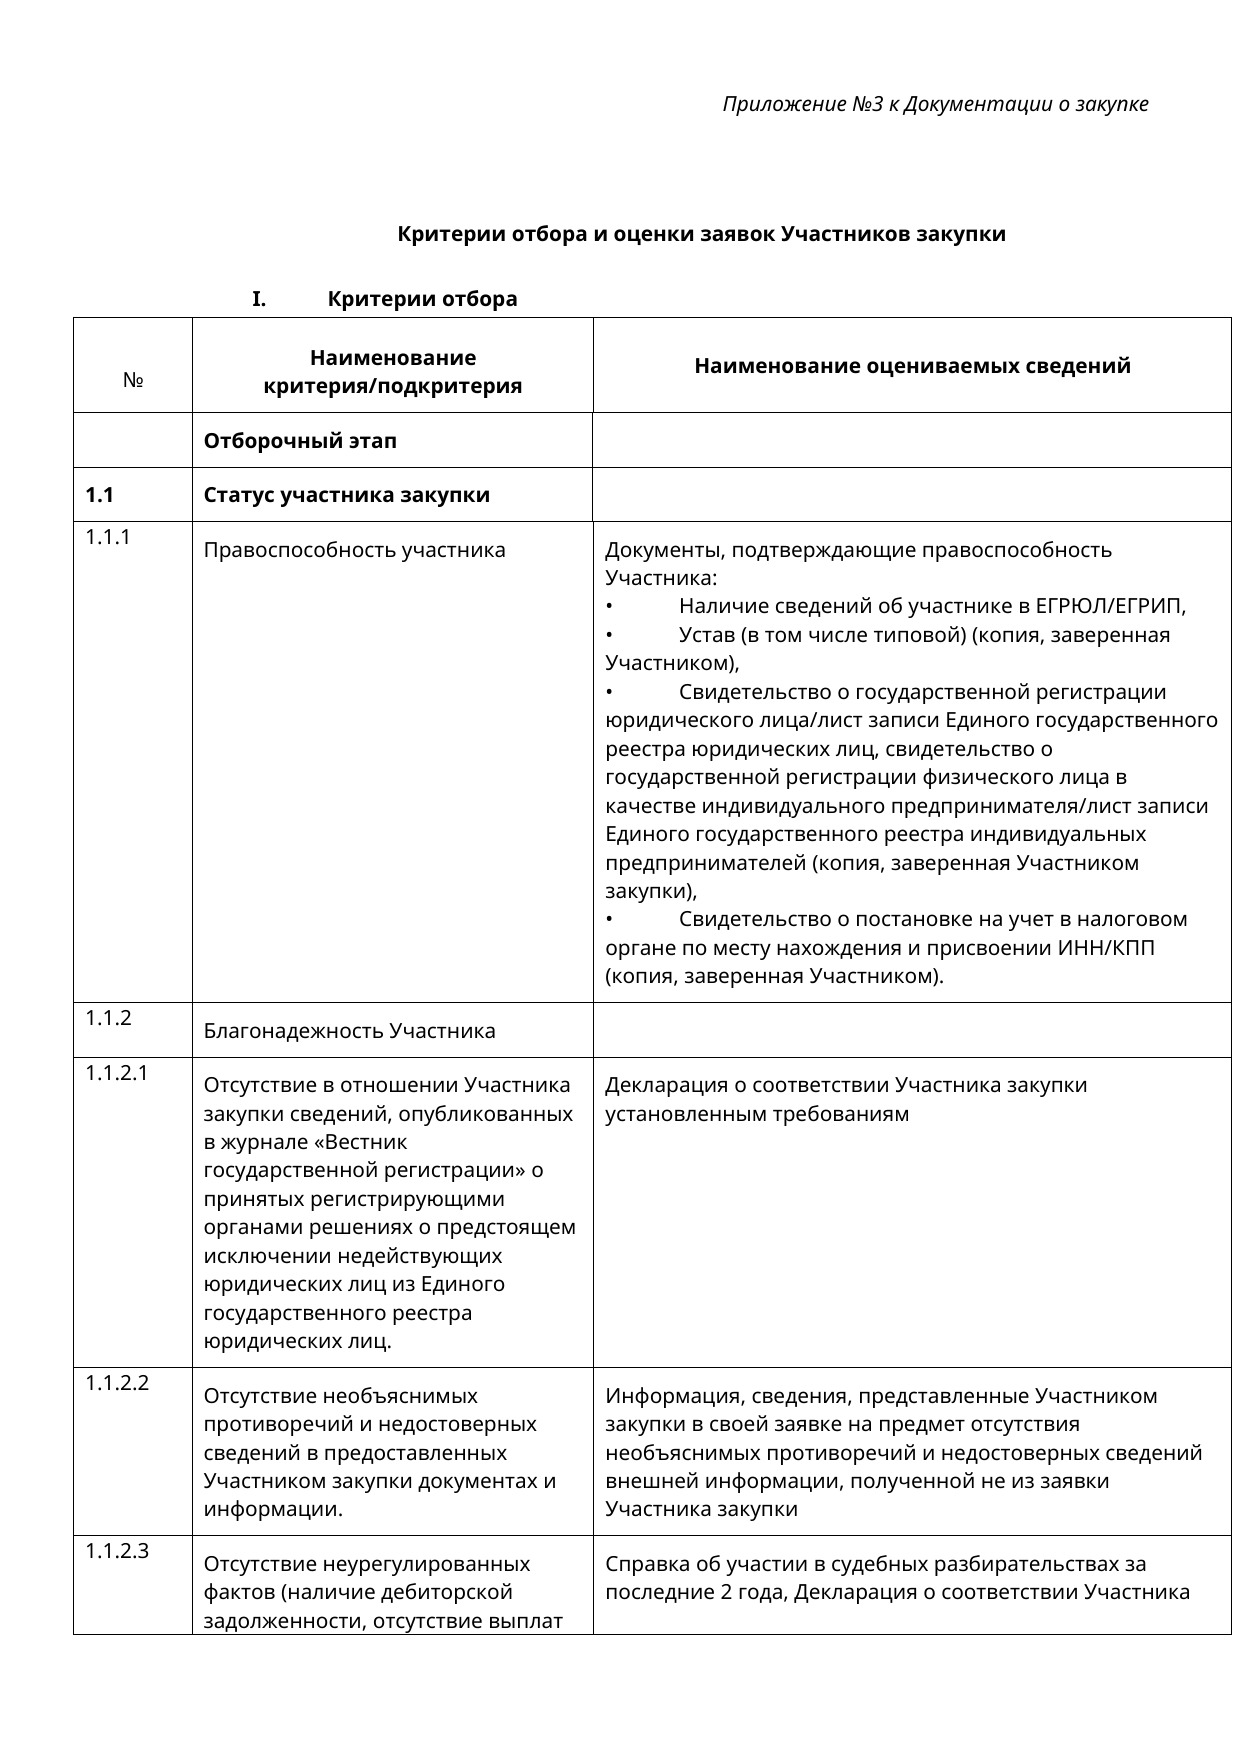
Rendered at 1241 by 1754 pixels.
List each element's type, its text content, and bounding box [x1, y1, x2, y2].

table_cell 1.1.2.2 [74, 1368, 192, 1535]
list Критерии отбора и оценки заявок Участников закупки [252, 219, 1152, 247]
table_cell [593, 468, 1231, 521]
table_cell Отсутствие в отношении Участника закупки сведений, опубликованных в журнале «Вестник государственной регистрации» о принятых регистрирующими органами решениях о предстоящем исключении недействующих юридических лиц из Единого государственного реестра юридических лиц. [193, 1058, 593, 1367]
table_cell Отборочный этап [193, 413, 592, 467]
table_cell 1.1.1 [74, 522, 192, 1002]
table_cell Правоспособность участника [193, 522, 593, 1002]
table_cell 1.1.2.3 [74, 1536, 192, 1634]
table_cell [593, 413, 1231, 467]
table_header № [74, 318, 192, 412]
list Критерии отбора [252, 284, 1152, 313]
table_cell 1.1 [74, 468, 192, 521]
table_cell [594, 1536, 1231, 1634]
table_header Наименование критерия/подкритерия [193, 318, 593, 412]
table_cell Отсутствие необъяснимых противоречий и недостоверных сведений в предоставленных Участником закупки документах и информации. [193, 1368, 593, 1535]
table_cell 1.1.2 [74, 1003, 192, 1057]
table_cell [193, 1536, 593, 1634]
table_header Наименование оцениваемых сведений [594, 318, 1231, 412]
table_cell Информация, сведения, представленные Участником закупки в своей заявке на предмет отсутствия необъяснимых противоречий и недостоверных сведений внешней информации, полученной не из заявки Участника закупки [594, 1368, 1231, 1535]
table_cell Статус участника закупки [193, 468, 592, 521]
table_cell Документы, подтверждающие правоспособность Участника: • Наличие сведений об участнике в ЕГРЮЛ/ЕГРИП, • Устав (в том числе типовой) (копия, заверенная Участником), • Свидетельство о государственной регистрации юридического лица/лист записи Единого государственного реестра юридических лиц, свидетельство о государственной регистрации физического лица в качестве индивидуального предпринимателя/лист записи Единого государственного реестра индивидуальных предпринимателей (копия, заверенная Участником закупки), • Свидетельство о постановке на учет в налоговом органе по месту нахождения и присвоении ИНН/КПП (копия, заверенная Участником). [594, 522, 1231, 1002]
table_cell Благонадежность Участника [193, 1003, 593, 1057]
list Приложение №3 к Документации о закупке [252, 89, 1152, 117]
table_cell [594, 1003, 1231, 1057]
table_cell [74, 413, 192, 467]
table_cell 1.1.2.1 [74, 1058, 192, 1367]
table_cell Декларация о соответствии Участника закупки установленным требованиям [594, 1058, 1231, 1367]
